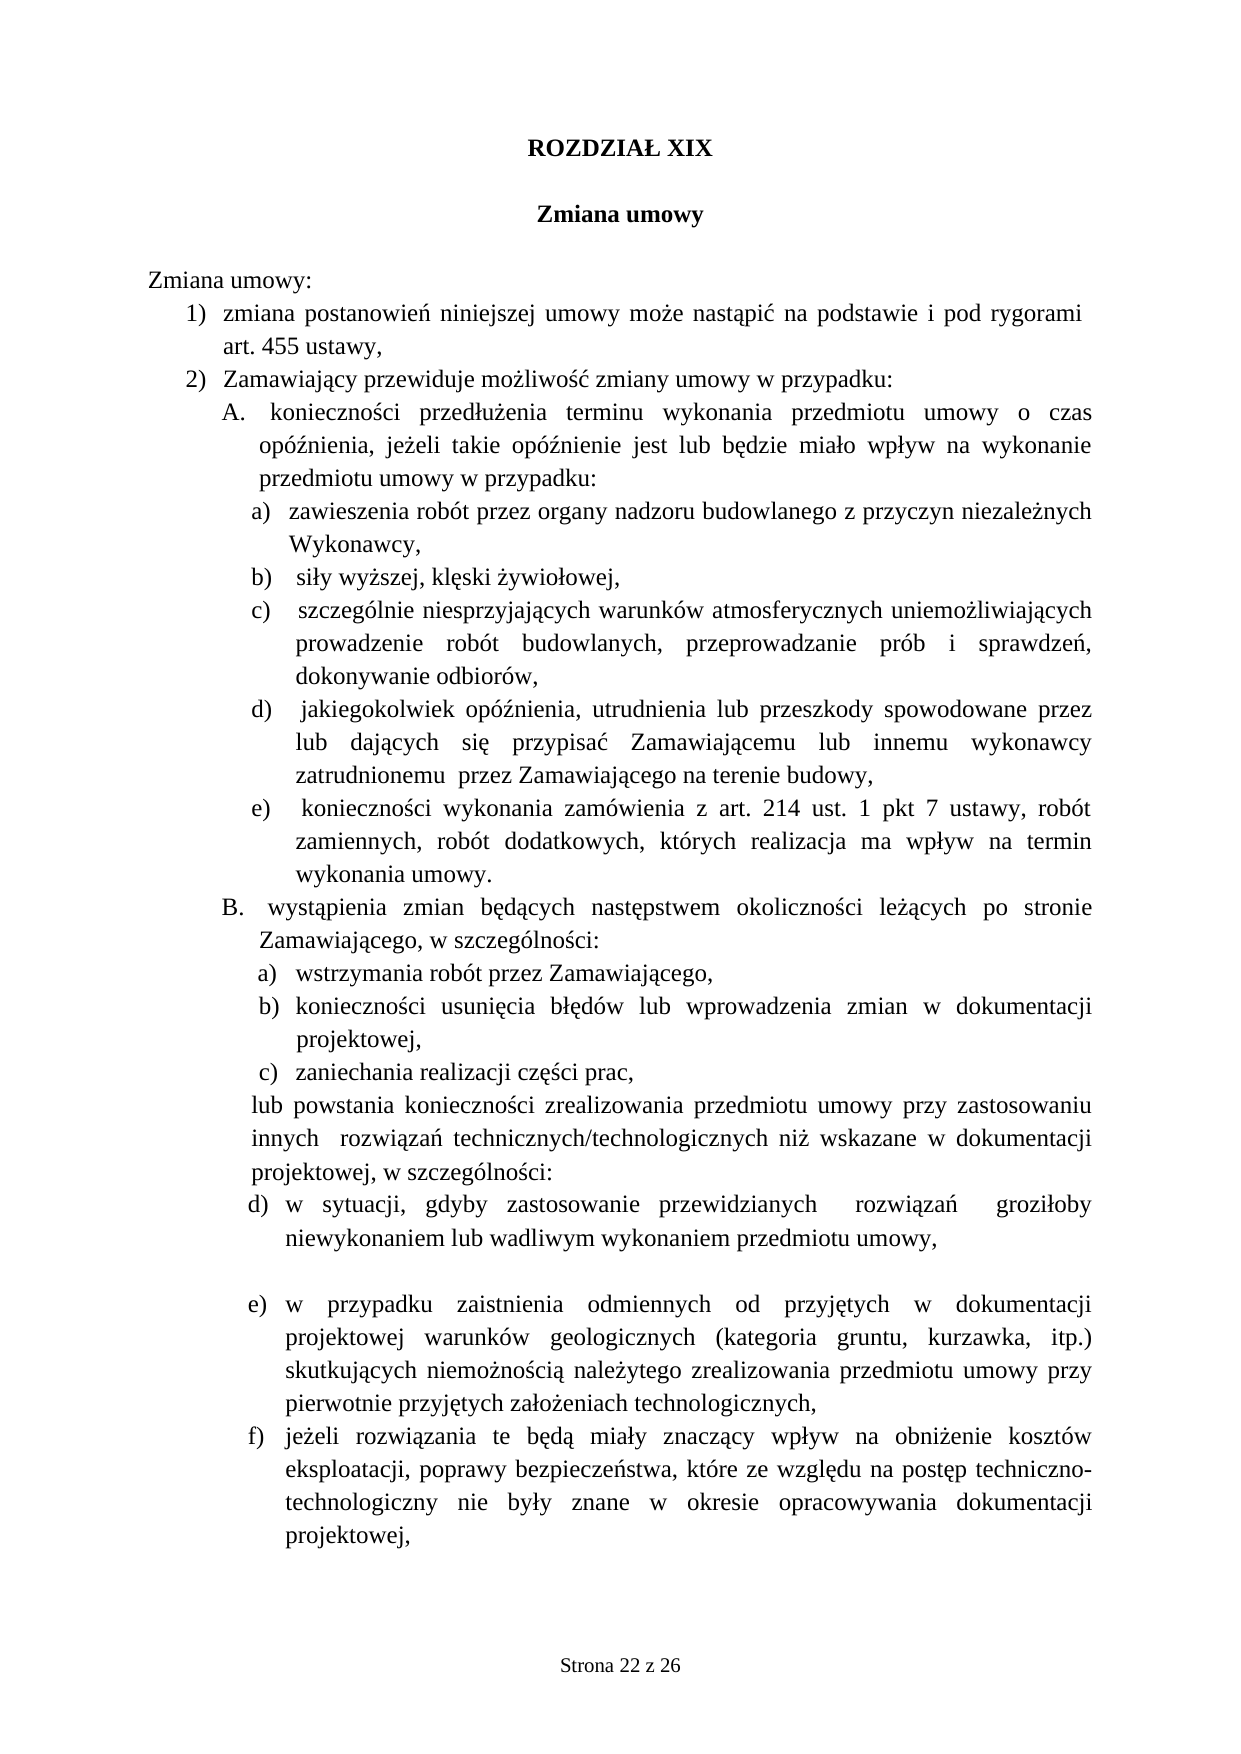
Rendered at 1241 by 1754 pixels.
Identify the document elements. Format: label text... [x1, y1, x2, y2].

text Zmiana umowy: [148, 265, 1093, 294]
text c) zaniechania realizacji części prac, [252, 1057, 1093, 1086]
list szczególnie niesprzyjających warunków atmosferycznych uniemożliwiających prowadzenie robót budowlanych, przeprowadzanie prób i sprawdzeń, dokonywanie odbiorów, [251, 595, 1093, 690]
text ROZDZIAŁ XIX [148, 133, 1093, 162]
list zawieszenia robót przez organy nadzoru budowlanego z przyczyn niezależnych Wykonawcy, [251, 496, 1093, 558]
list jeżeli rozwiązania te będą miały znaczący wpływ na obniżenie kosztów eksploatacji, poprawy bezpieczeństwa, które ze względu na postęp techniczno-technologiczny nie były znane w okresie opracowywania dokumentacji projektowej, [248, 1421, 1093, 1548]
list zmiana postanowień niniejszej umowy może nastąpić na podstawie i pod rygorami art. 455 ustawy, [185, 298, 1093, 360]
text b) konieczności usunięcia błędów lub wprowadzenia zmian w dokumentacji projektowej, [252, 991, 1093, 1053]
list konieczności wykonania zamówienia z art. 214 ust. 1 pkt 7 ustawy, robót zamiennych, robót dodatkowych, których realizacja ma wpływ na termin wykonania umowy. [251, 793, 1093, 888]
list w sytuacji, gdyby zastosowanie przewidzianych rozwiązań groziłoby niewykonaniem lub wadliwym wykonaniem przedmiotu umowy, [248, 1189, 1093, 1251]
list jakiegokolwiek opóźnienia, utrudnienia lub przeszkody spowodowane przez lub dających się przypisać Zamawiającemu lub innemu wykonawcy zatrudnionemu przez Zamawiającego na terenie budowy, [251, 694, 1093, 789]
list siły wyższej, klęski żywiołowej, [251, 562, 1093, 591]
text a) wstrzymania robót przez Zamawiającego, [251, 958, 1093, 987]
list wystąpienia zmian będących następstwem okoliczności leżących po stronie Zamawiającego, w szczególności: [221, 892, 1093, 954]
list w przypadku zaistnienia odmiennych od przyjętych w dokumentacji projektowej warunków geologicznych (kategoria gruntu, kurzawka, itp.) skutkujących niemożnością należytego zrealizowania przedmiotu umowy przy pierwotnie przyjętych założeniach technologicznych, [248, 1289, 1093, 1416]
list konieczności przedłużenia terminu wykonania przedmiotu umowy o czas opóźnienia, jeżeli takie opóźnienie jest lub będzie miało wpływ na wykonanie przedmiotu umowy w przypadku: [221, 397, 1093, 492]
list Zamawiający przewiduje możliwość zmiany umowy w przypadku: [185, 364, 1093, 393]
text lub powstania konieczności zrealizowania przedmiotu umowy przy zastosowaniu innych rozwiązań technicznych/technologicznych niż wskazane w dokumentacji projektowej, w szczególności: [251, 1091, 1093, 1185]
text Zmiana umowy [148, 199, 1093, 228]
